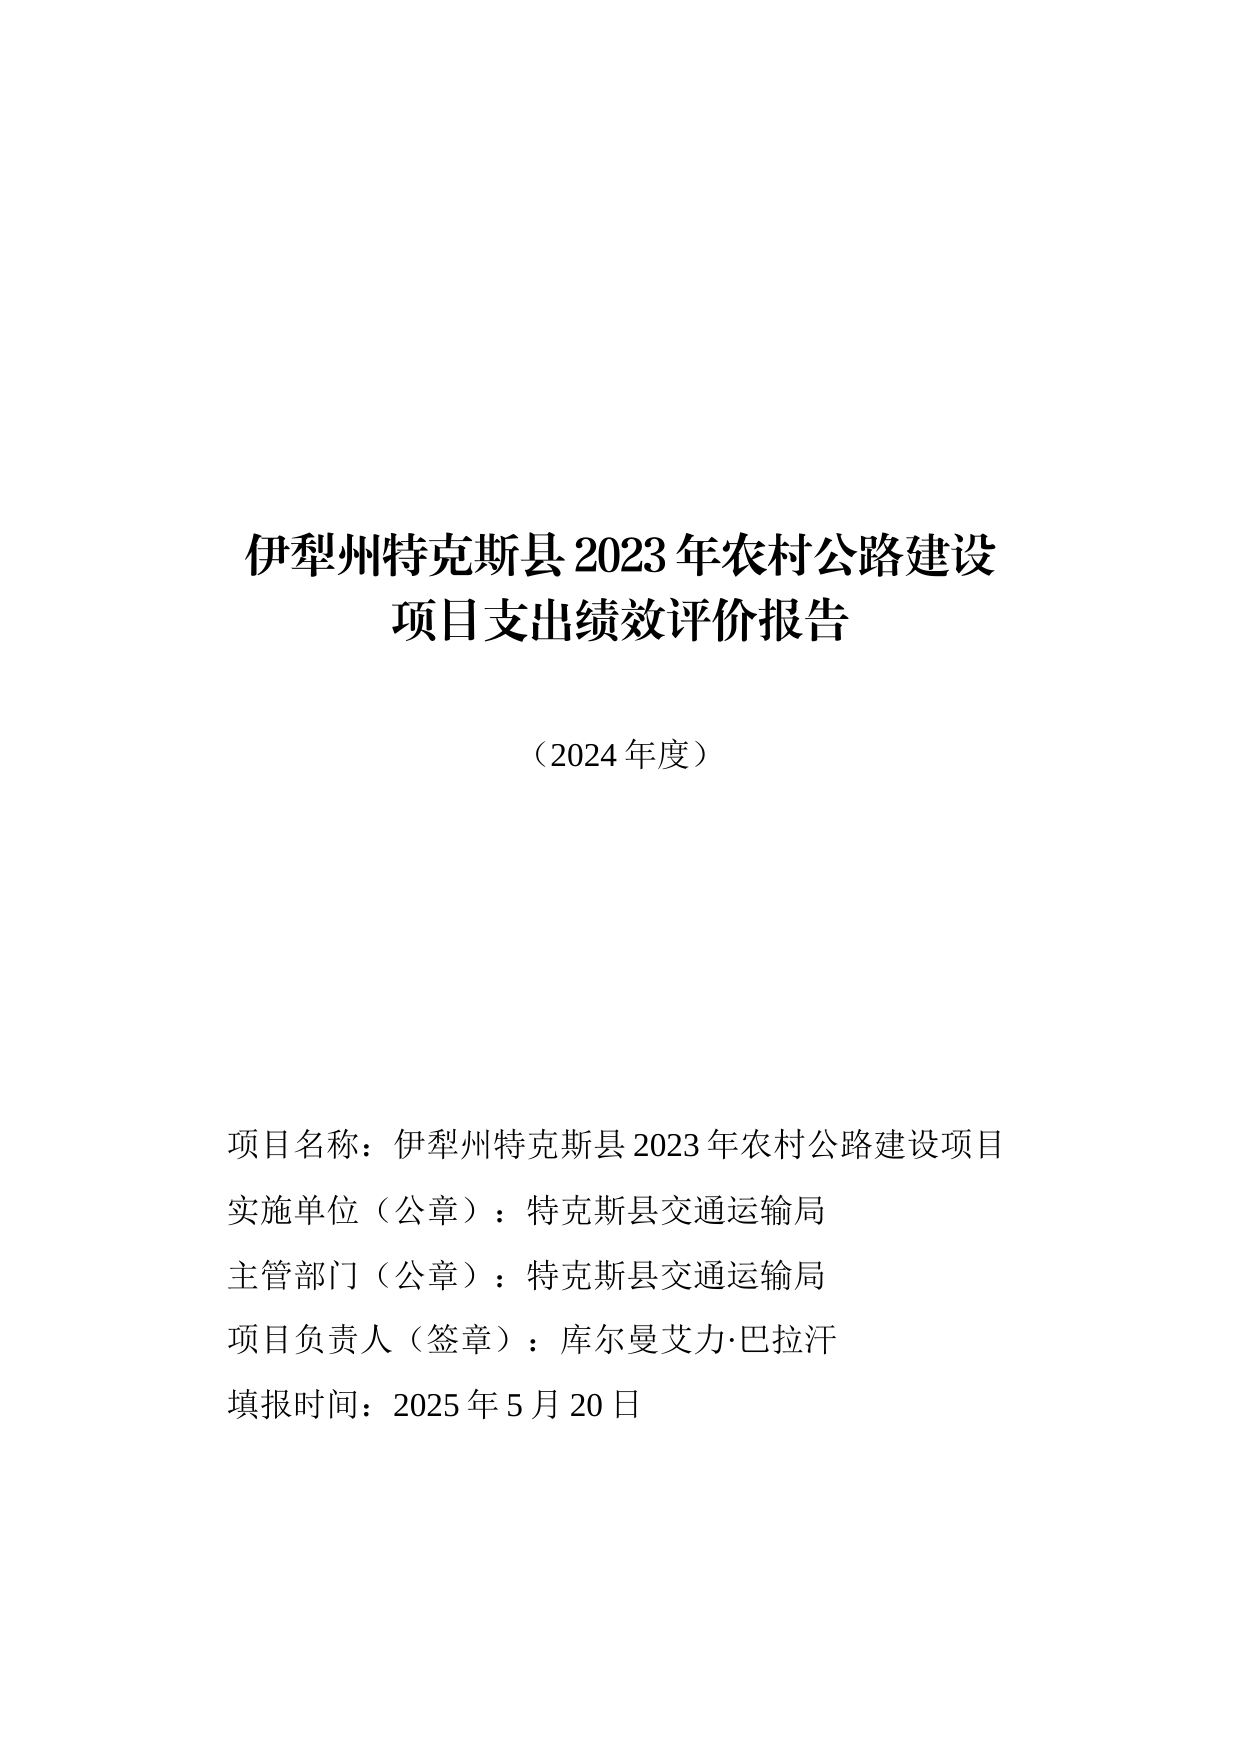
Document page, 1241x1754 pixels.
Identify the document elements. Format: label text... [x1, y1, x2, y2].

text 主管部门（公章）：特克斯县交通运输局 [159, 1240, 1081, 1305]
text （2024年度） [159, 720, 1081, 785]
text 项目负责人（签章）：库尔曼艾力·巴拉汗 [159, 1305, 1081, 1370]
text 实施单位（公章）：特克斯县交通运输局 [159, 1175, 1081, 1240]
text 伊犁州特克斯县2023年农村公路建设 [159, 525, 1081, 590]
text 项目支出绩效评价报告 [159, 590, 1081, 655]
text 项目名称：伊犁州特克斯县2023年农村公路建设项目 [159, 1110, 1081, 1175]
text 填报时间：2025年5月20日 [159, 1370, 1081, 1435]
